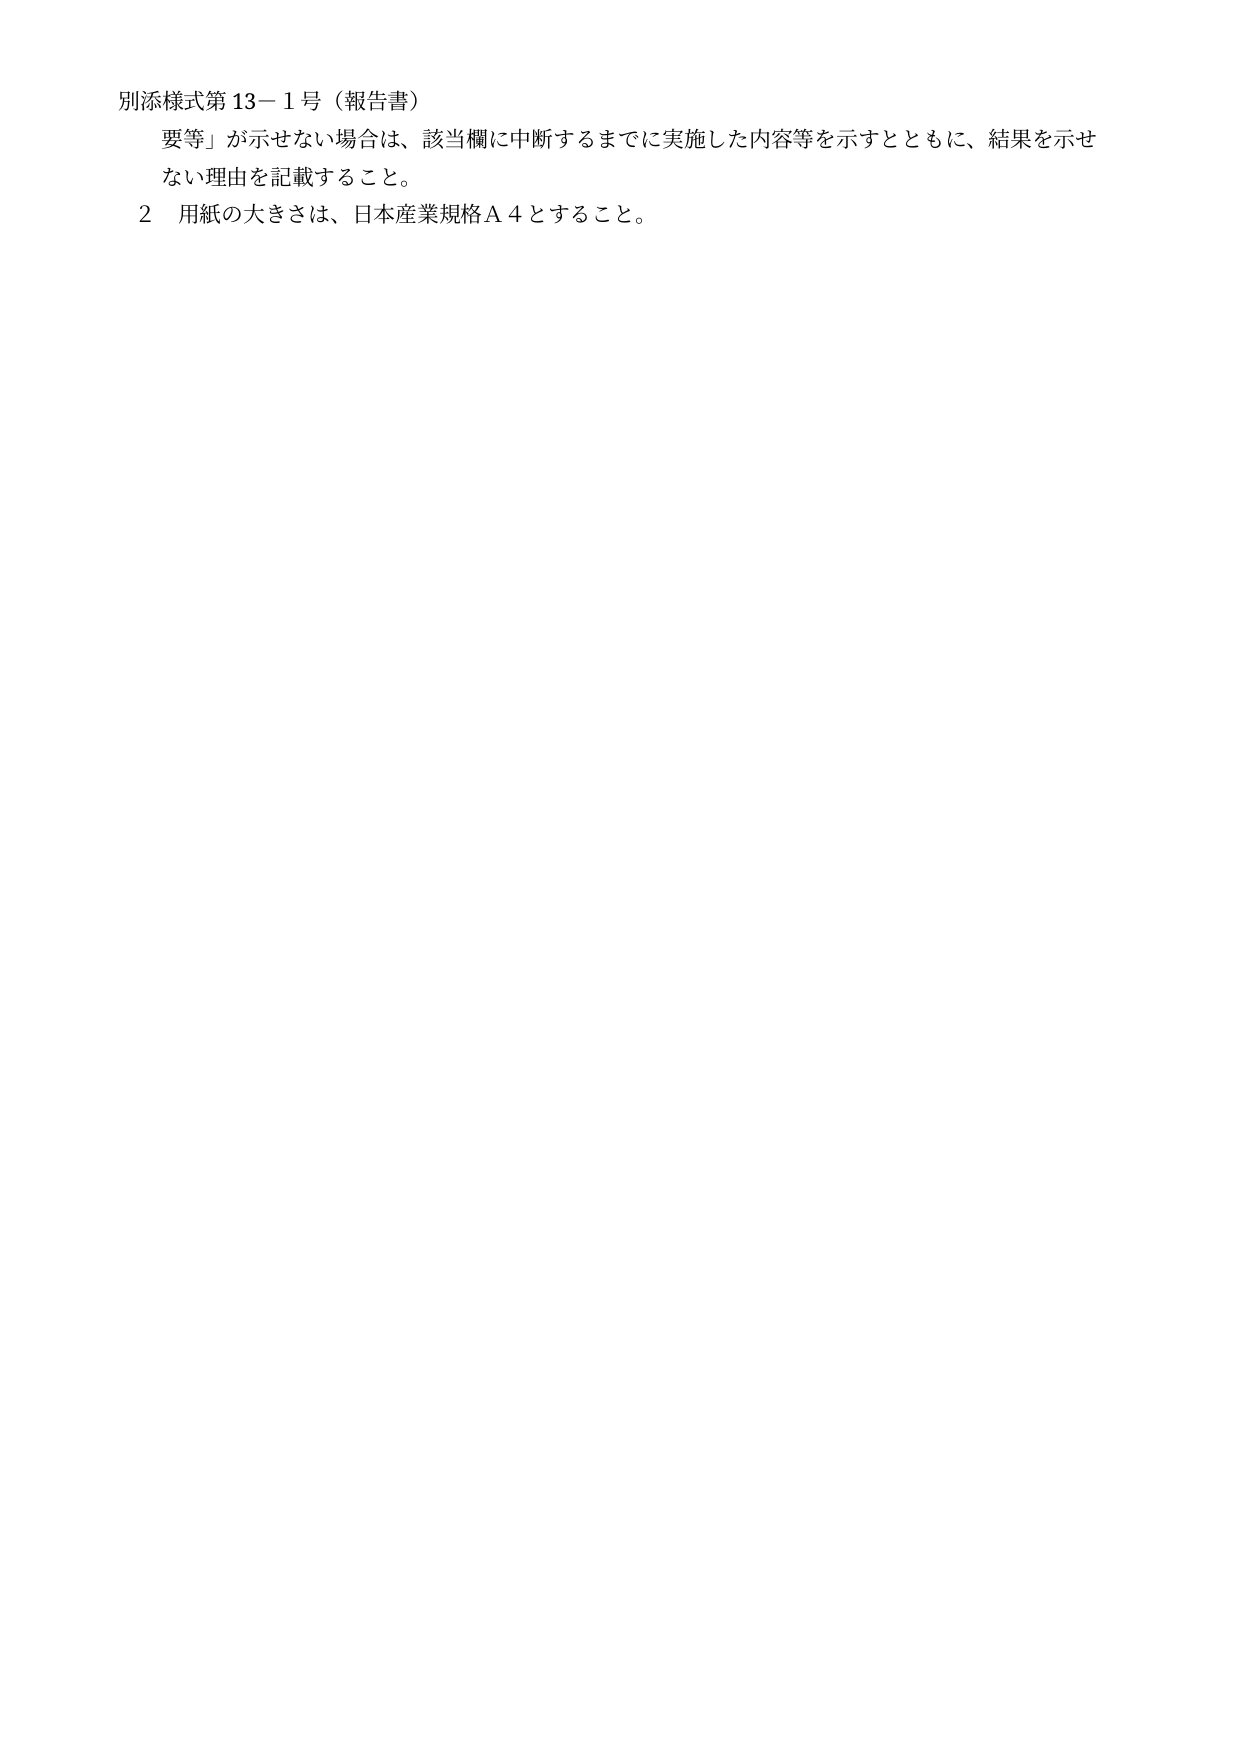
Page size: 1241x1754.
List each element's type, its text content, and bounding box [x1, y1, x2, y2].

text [140, 119, 1101, 194]
text ２ 用紙の大きさは、日本産業規格Ａ４とすること。 [128, 194, 1101, 232]
